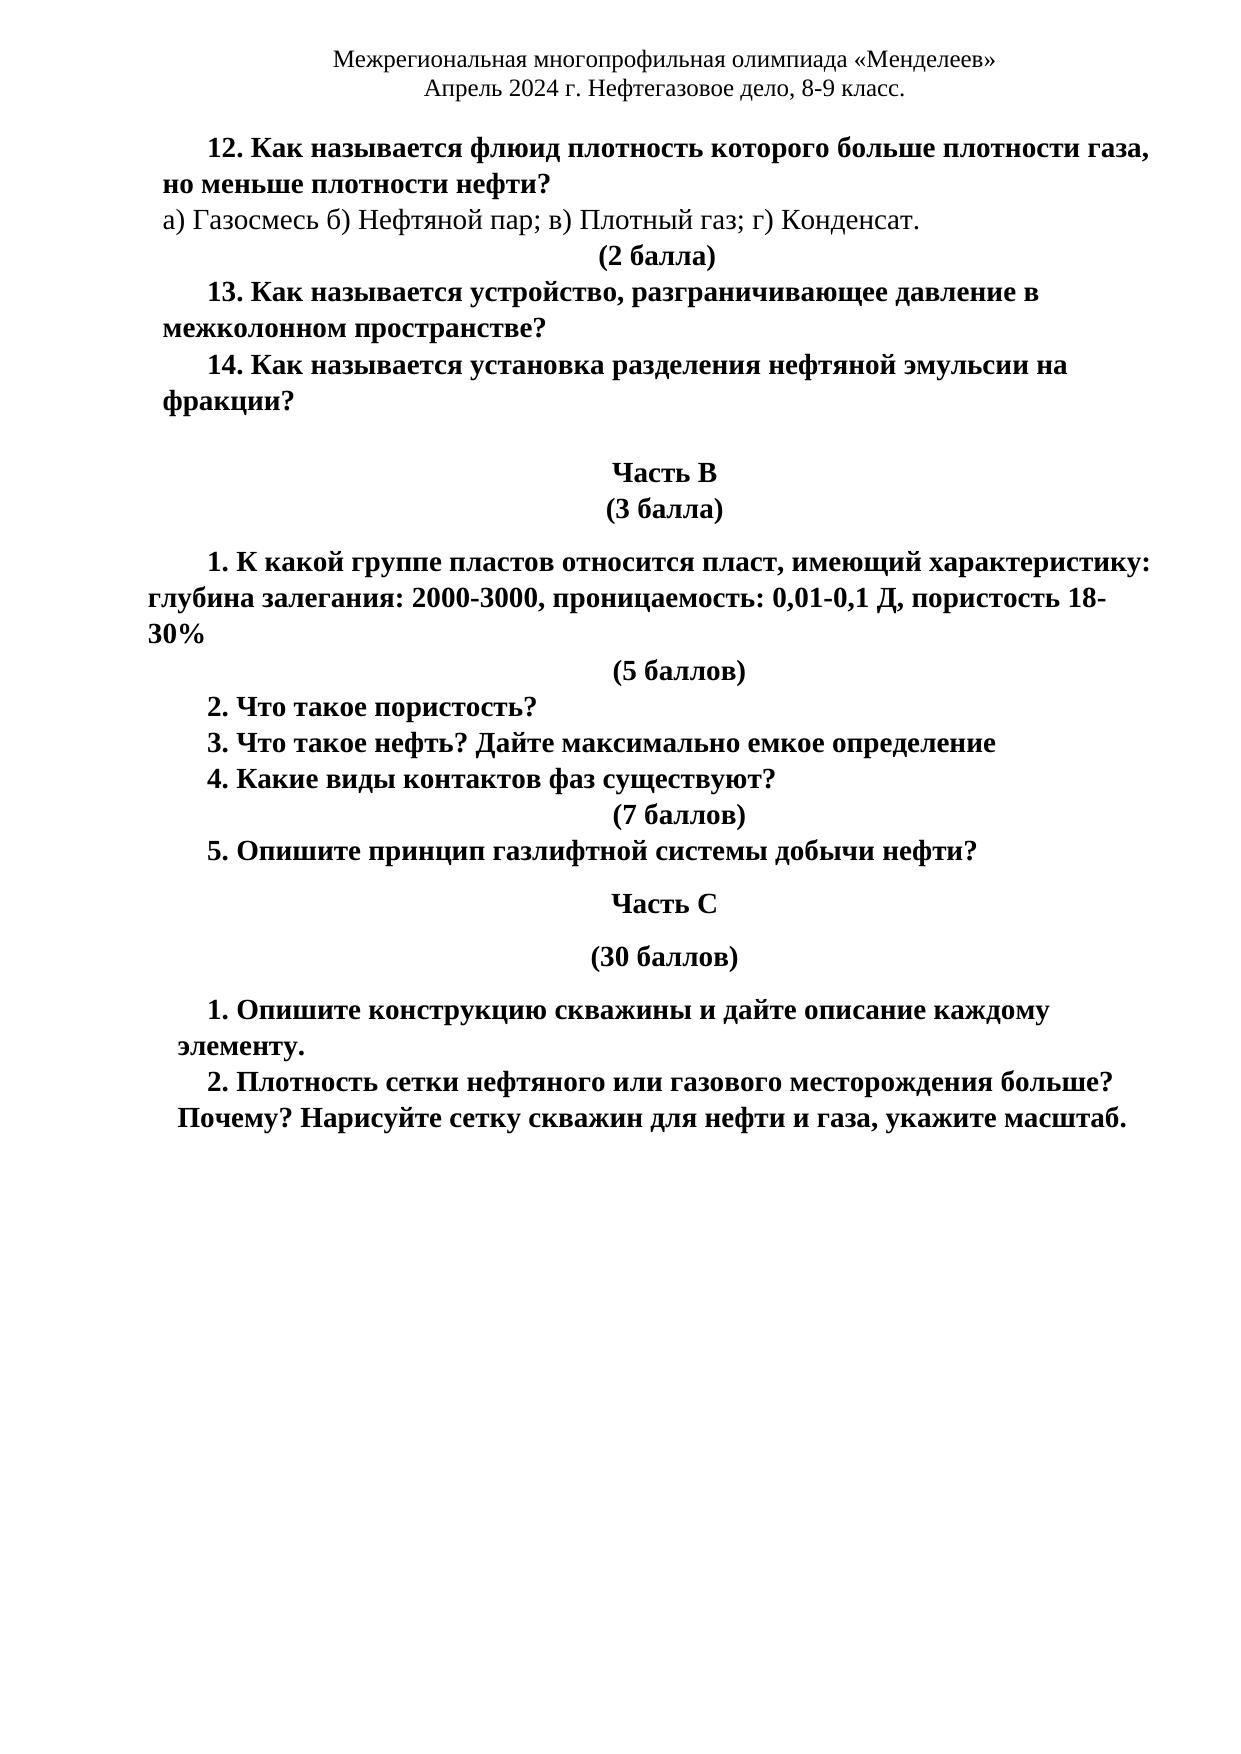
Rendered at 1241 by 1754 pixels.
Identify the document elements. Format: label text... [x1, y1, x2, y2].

list Какие виды контактов фаз существуют? [148, 761, 1152, 794]
list (7 баллов) [148, 797, 1152, 831]
text (2 балла) [162, 238, 1152, 272]
text 12. Как называется флюид плотность которого больше плотности газа, но меньше плотности нефти? [162, 130, 1152, 199]
list Опишите конструкцию скважины и дайте описание каждому элементу. [177, 992, 1152, 1061]
list Что такое пористость? [148, 689, 1152, 722]
text Часть С [177, 886, 1152, 920]
list (5 баллов) [148, 653, 1152, 686]
list Опишите принцип газлифтной системы добычи нефти? [148, 833, 1152, 867]
list Плотность сетки нефтяного или газового месторождения больше? Почему? Нарисуйте сетку скважин для нефти и газа, укажите масштаб. [177, 1064, 1152, 1134]
text 13. Как называется устройство, разграничивающее давление в межколонном пространстве? [162, 274, 1152, 344]
text Часть В [177, 455, 1152, 489]
list Что такое нефть? Дайте максимально емкое определение [148, 725, 1152, 758]
list К какой группе пластов относится пласт, имеющий характеристику: глубина залегания: 2000-3000, проницаемость: 0,01-0,1 Д, пористость 18-30% [148, 544, 1152, 650]
text (3 балла) [177, 491, 1152, 525]
text 14. Как называется установка разделения нефтяной эмульсии на фракции? [162, 347, 1152, 416]
text а) Газосмесь б) Нефтяной пар; в) Плотный газ; г) Конденсат. [162, 202, 1152, 236]
text (30 баллов) [177, 939, 1152, 972]
